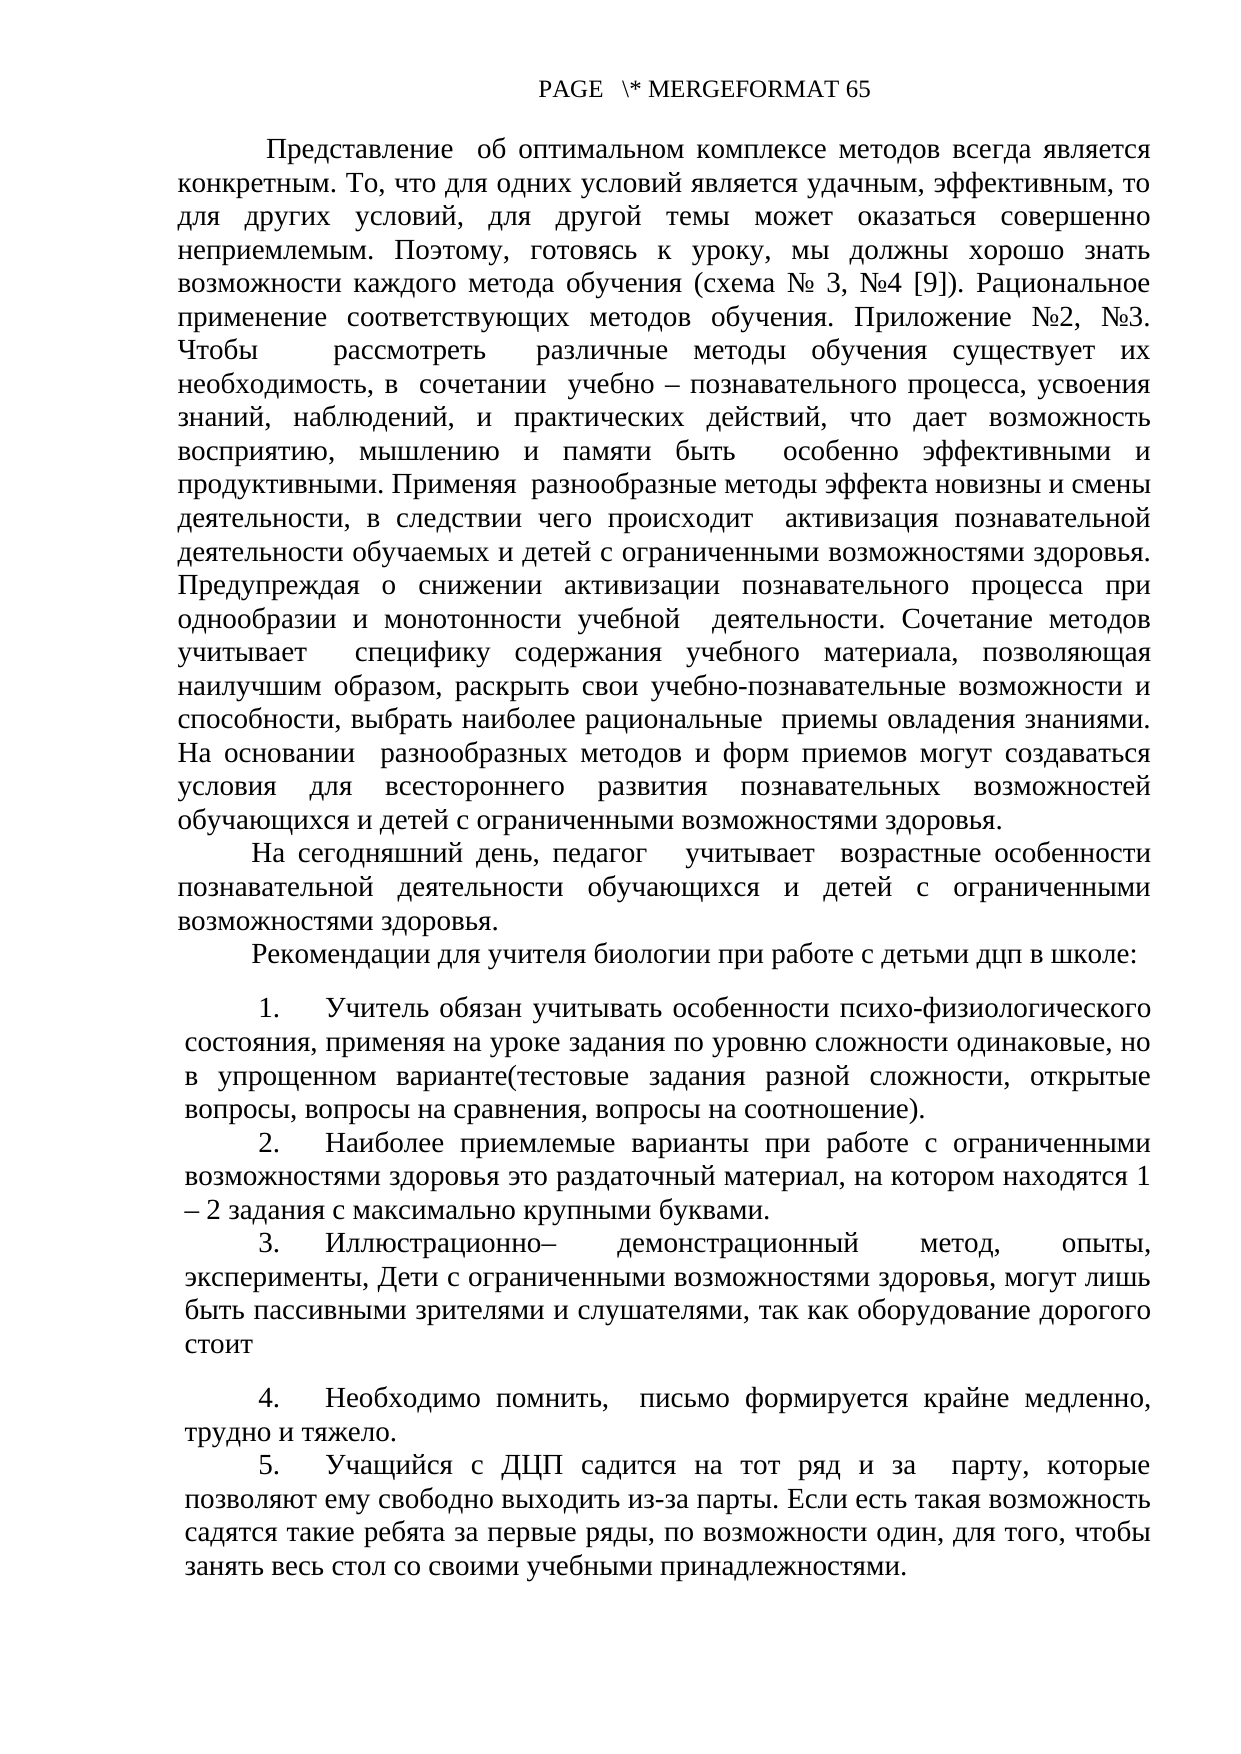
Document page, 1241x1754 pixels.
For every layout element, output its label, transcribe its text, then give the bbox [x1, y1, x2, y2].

list Учащийся с ДЦП садится на тот ряд и за парту, которые позволяют ему свободно выходить из-за парты. Если есть такая возможность садятся такие ребята за первые ряды, по возможности один, для того, чтобы занять весь стол со своими учебными принадлежностями. [184, 1447, 1152, 1582]
list Необходимо помнить, письмо формируется крайне медленно, трудно и тяжело. [184, 1380, 1152, 1447]
text Представление об оптимальном комплексе методов всегда является конкретным. То, что для одних условий является удачным, эффективным, то для других условий, для другой темы может оказаться совершенно неприемлемым. Поэтому, готовясь к уроку, мы должны хорошо знать возможности каждого метода обучения (схема № 3, №4 [9]). Рациональное применение соответствующих методов обучения. Приложение №2, №3. Чтобы рассмотреть различные методы обучения существует их необходимость, в сочетании учебно – познавательного процесса, усвоения знаний, наблюдений, и практических действий, что дает возможность восприятию, мышлению и памяти быть особенно эффективными и продуктивными. Применяя разнообразные методы эффекта новизны и смены деятельности, в следствии чего происходит активизация познавательной деятельности обучаемых и детей с ограниченными возможностями здоровья. Предупреждая о снижении активизации познавательного процесса при однообразии и монотонности учебной деятельности. Сочетание методов учитывает специфику содержания учебного материала, позволяющая наилучшим образом, раскрыть свои учебно-познавательные возможности и способности, выбрать наиболее рациональные приемы овладения знаниями. На основании разнообразных методов и форм приемов могут создаваться условия для всестороннего развития познавательных возможностей обучающихся и детей с ограниченными возможностями здоровья. [177, 131, 1152, 836]
text На сегодняшний день, педагог учитывает возрастные особенности познавательной деятельности обучающихся и детей с ограниченными возможностями здоровья. [177, 836, 1152, 936]
text Рекомендации для учителя биологии при работе с детьми дцп в школе: [177, 936, 1152, 970]
list Иллюстрационно– демонстрационный метод, опыты, эксперименты, Дети с ограниченными возможностями здоровья, могут лишь быть пассивными зрителями и слушателями, так как оборудование дорогого стоит [184, 1225, 1152, 1359]
list Наиболее приемлемые варианты при работе с ограниченными возможностями здоровья это раздаточный материал, на котором находятся 1 – 2 задания с максимально крупными буквами. [184, 1125, 1152, 1225]
list Учитель обязан учитывать особенности психо-физиологического состояния, применяя на уроке задания по уровню сложности одинаковые, но в упрощенном варианте(тестовые задания разной сложности, открытые вопросы, вопросы на сравнения, вопросы на соотношение). [184, 991, 1152, 1125]
